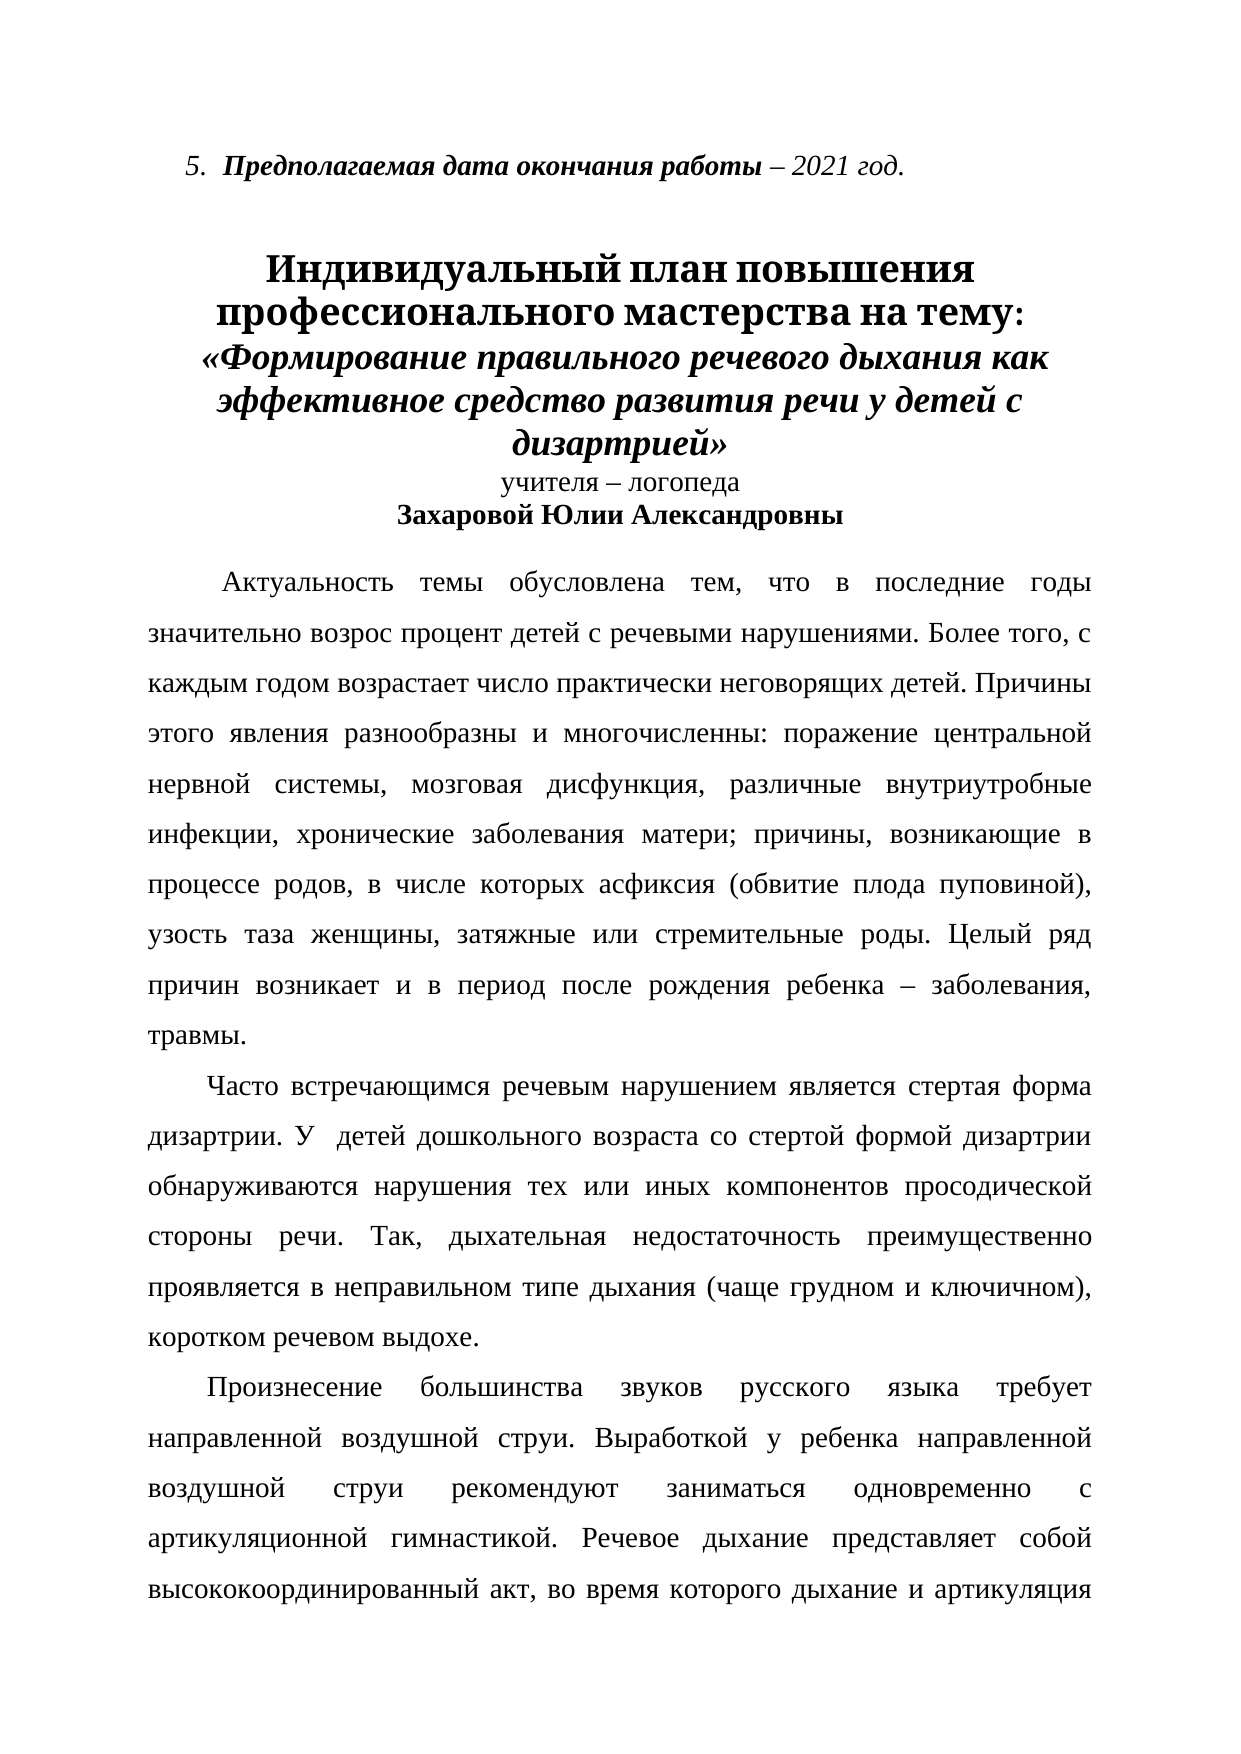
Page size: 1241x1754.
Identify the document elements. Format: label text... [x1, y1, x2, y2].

text «Формирование правильного речевого дыхания как эффективное средство развития речи у детей с дизартрией» [148, 334, 1093, 464]
text Часто встречающимся речевым нарушением является стертая форма дизартрии. У детей дошкольного возраста со стертой формой дизартрии обнаруживаются нарушения тех или иных компонентов просодической стороны речи. Так, дыхательная недостаточность преимущественно проявляется в неправильном типе дыхания (чаще грудном и ключичном), коротком речевом выдохе. [148, 1068, 1093, 1353]
list Предполагаемая дата окончания работы – 2021 год. [185, 148, 1093, 181]
text Захаровой Юлии Александровны [148, 497, 1093, 531]
text учителя – логопеда [148, 464, 1093, 497]
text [148, 1369, 1093, 1604]
text Актуальность темы обусловлена тем, что в последние годы значительно возрос процент детей с речевыми нарушениями. Более того, с каждым годом возрастает число практически неговорящих детей. Причины этого явления разнообразны и многочисленны: поражение центральной нервной системы, мозговая дисфункция, различные внутриутробные инфекции, хронические заболевания матери; причины, возникающие в процессе родов, в числе которых асфиксия (обвитие плода пуповиной), узость таза женщины, затяжные или стремительные роды. Целый ряд причин возникает и в период после рождения ребенка – заболевания, травмы. [148, 564, 1093, 1051]
text Индивидуальный план повышения профессионального мастерства на тему: [148, 248, 1093, 334]
